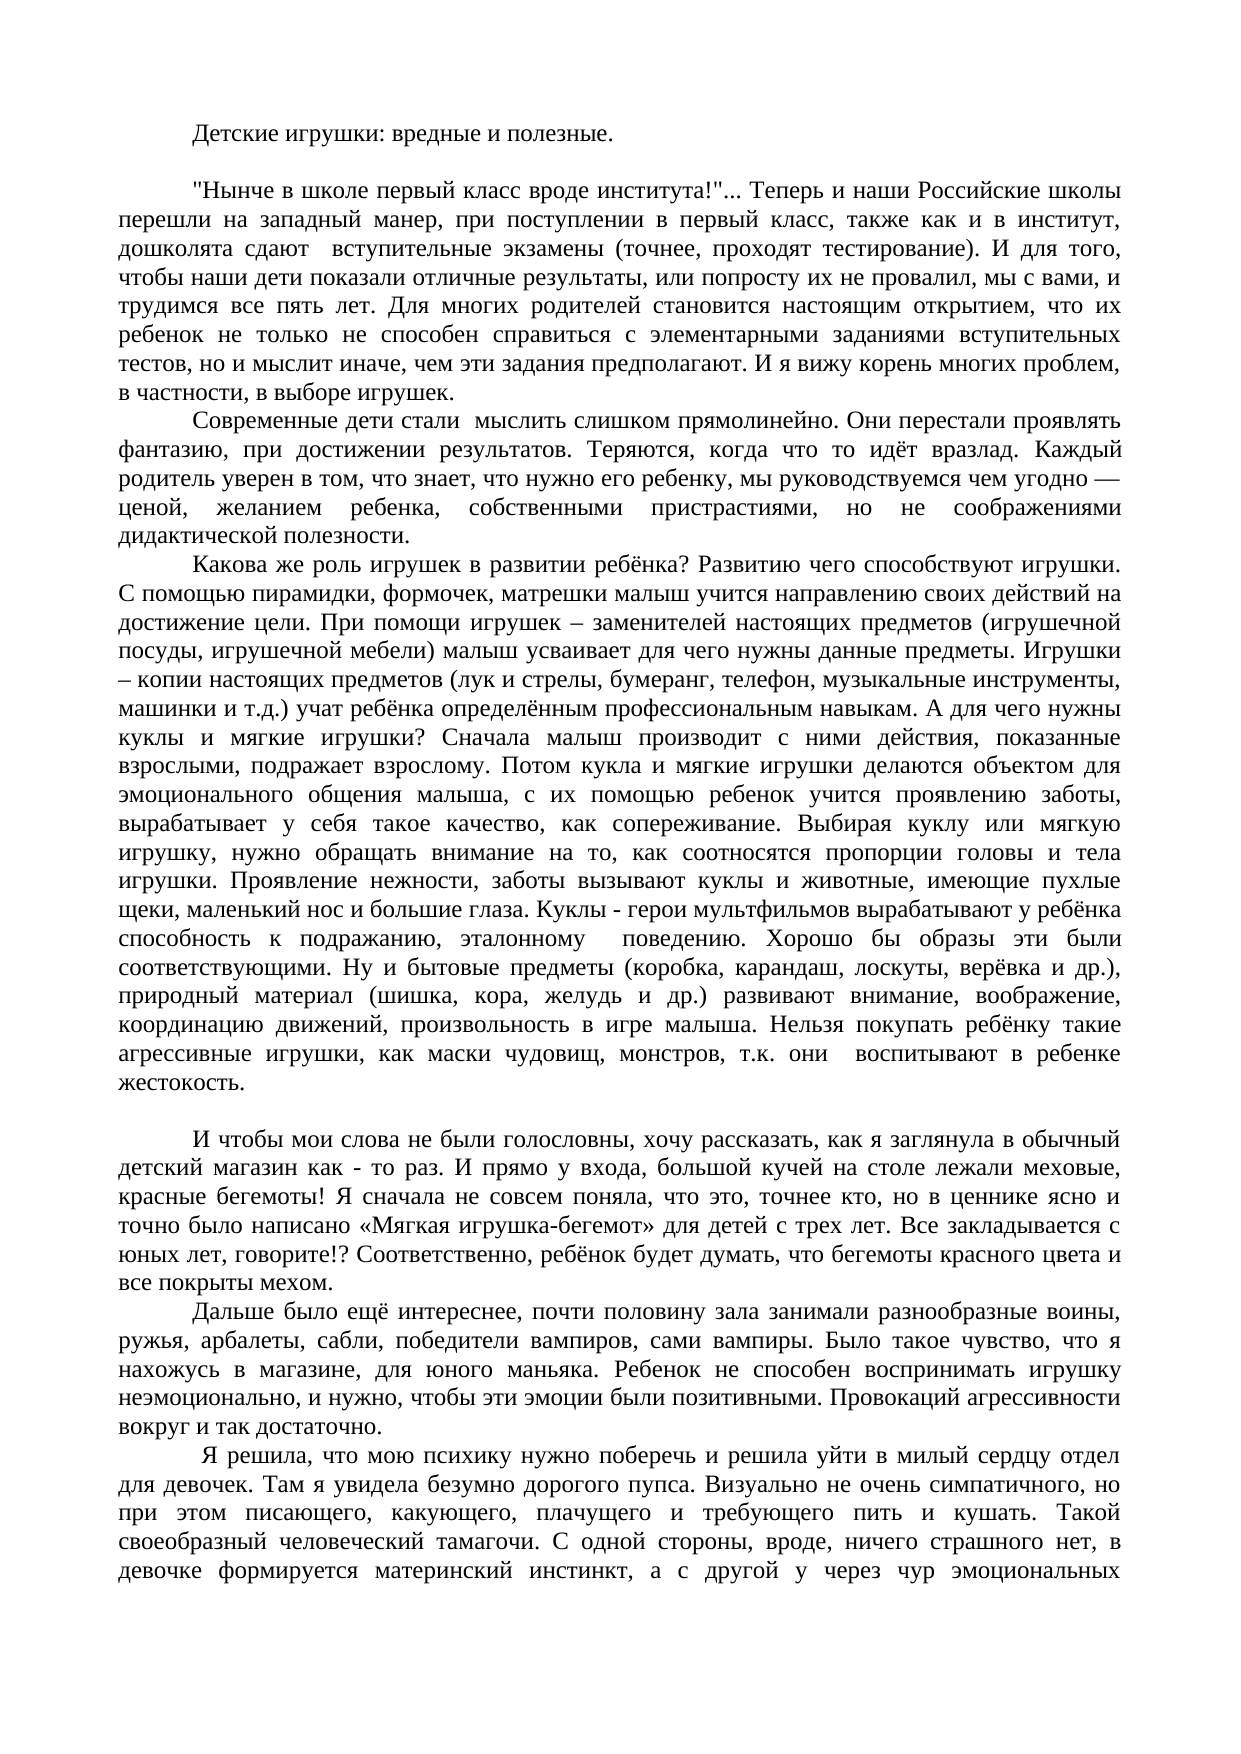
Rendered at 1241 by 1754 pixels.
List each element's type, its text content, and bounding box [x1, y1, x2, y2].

text Какова же роль игрушек в развитии ребёнка? Развитию чего способствуют игрушки. С помощью пирамидки, формочек, матрешки малыш учится направлению своих действий на достижение цели. При помощи игрушек – заменителей настоящих предметов (игрушечной посуды, игрушечной мебели) малыш усваивает для чего нужны данные предметы. Игрушки – копии настоящих предметов (лук и стрелы, бумеранг, телефон, музыкальные инструменты, машинки и т.д.) учат ребёнка определённым профессиональным навыкам. А для чего нужны куклы и мягкие игрушки? Сначала малыш производит с ними действия, показанные взрослыми, подражает взрослому. Потом кукла и мягкие игрушки делаются объектом для эмоционального общения малыша, с их помощью ребенок учится проявлению заботы, вырабатывает у себя такое качество, как сопереживание. Выбирая куклу или мягкую игрушку, нужно обращать внимание на то, как соотносятся пропорции головы и тела игрушки. Проявление нежности, заботы вызывают куклы и животные, имеющие пухлые щеки, маленький нос и большие глаза. Куклы - герои мультфильмов вырабатывают у ребёнка способность к подражанию, эталонному поведению. Хорошо бы образы эти были соответствующими. Ну и бытовые предметы (коробка, карандаш, лоскуты, верёвка и др.), природный материал (шишка, кора, желудь и др.) развивают внимание, воображение, координацию движений, произвольность в игре малыша. Нельзя покупать ребёнку такие агрессивные игрушки, как маски чудовищ, монстров, т.к. они воспитывают в ребенке жестокость. [118, 549, 1122, 1096]
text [118, 1440, 1122, 1584]
text Детские игрушки: вредные и полезные. [118, 118, 1122, 147]
text "Нынче в школе первый класс вроде института!"... Теперь и наши Российские школы перешли на западный манер, при поступлении в первый класс, также как и в институт, дошколята сдают вступительные экзамены (точнее, проходят тестирование). И для того, чтобы наши дети показали отличные результаты, или попросту их не провалил, мы с вами, и трудимся все пять лет. Для многих родителей становится настоящим открытием, что их ребенок не только не способен справиться с элементарными заданиями вступительных тестов, но и мыслит иначе, чем эти задания предполагают. И я вижу корень многих проблем, в частности, в выборе игрушек. [118, 176, 1122, 406]
text И чтобы мои слова не были голословны, хочу рассказать, как я заглянула в обычный детский магазин как - то раз. И прямо у входа, большой кучей на столе лежали меховые, красные бегемоты! Я сначала не совсем поняла, что это, точнее кто, но в ценнике ясно и точно было написано «Мягкая игрушка-бегемот» для детей с трех лет. Все закладывается с юных лет, говорите!? Соответственно, ребёнок будет думать, что бегемоты красного цвета и все покрыты мехом. [118, 1124, 1122, 1296]
text Современные дети стали мыслить слишком прямолинейно. Они перестали проявлять фантазию, при достижении результатов. Теряются, когда что то идёт вразлад. Каждый родитель уверен в том, что знает, что нужно его ребенку, мы руководствуемся чем угодно — ценой, желанием ребенка, собственными пристрастиями, но не соображениями дидактической полезности. [118, 406, 1122, 549]
text Дальше было ещё интереснее, почти половину зала занимали разнообразные воины, ружья, арбалеты, сабли, победители вампиров, сами вампиры. Было такое чувство, что я нахожусь в магазине, для юного маньяка. Ребенок не способен воспринимать игрушку неэмоционально, и нужно, чтобы эти эмоции были позитивными. Провокаций агрессивности вокруг и так достаточно. [118, 1296, 1122, 1440]
